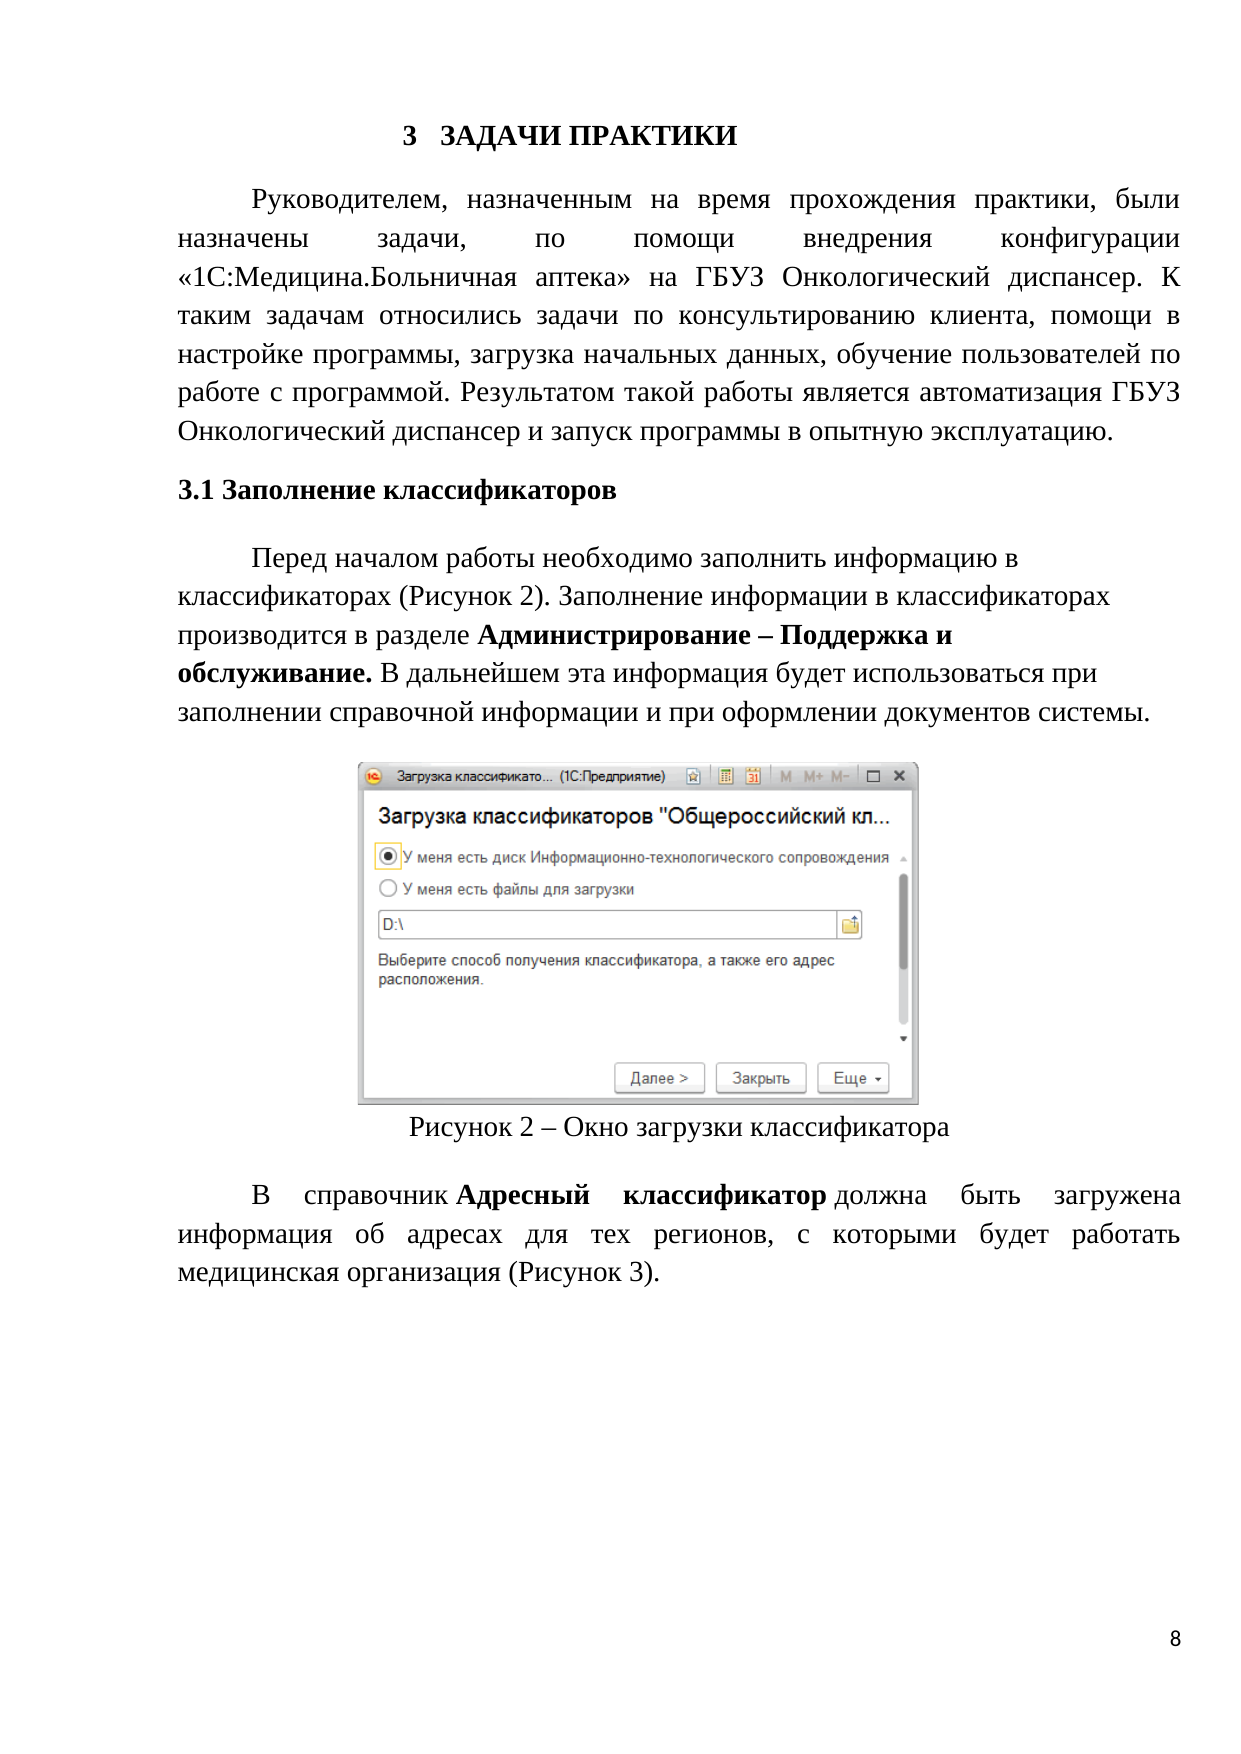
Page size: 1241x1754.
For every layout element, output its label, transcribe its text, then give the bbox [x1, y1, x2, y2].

text Перед началом работы необходимо заполнить информацию в классификаторах (Рисунок 2). Заполнение информации в классификаторах производится в разделе Администрирование – Поддержка и обслуживание. В дальнейшем эта информация будет использоваться при заполнении справочной информации и при оформлении документов системы. [177, 540, 1181, 728]
subtitle ЗАДАЧИ ПРАКТИКИ [402, 118, 1181, 152]
text Руководителем, назначенным на время прохождения практики, были назначены задачи, по помощи внедрения конфигурации «1С:Медицина.Больничная аптека» на ГБУЗ Онкологический диспансер. К таким задачам относились задачи по консультированию клиента, помощи в настройке программы, загрузка начальных данных, обучение пользователей по работе с программой. Результатом такой работы является автоматизация ГБУЗ Онкологический диспансер и запуск программы в опытную эксплуатацию. [177, 182, 1181, 446]
text В справочник Адресный классификатор должна быть загружена информация об адресах для тех регионов, с которыми будет работать медицинская организация (Рисунок 3). [177, 1177, 1181, 1288]
picture [357, 762, 919, 1105]
list Заполнение классификаторов [178, 472, 1181, 506]
